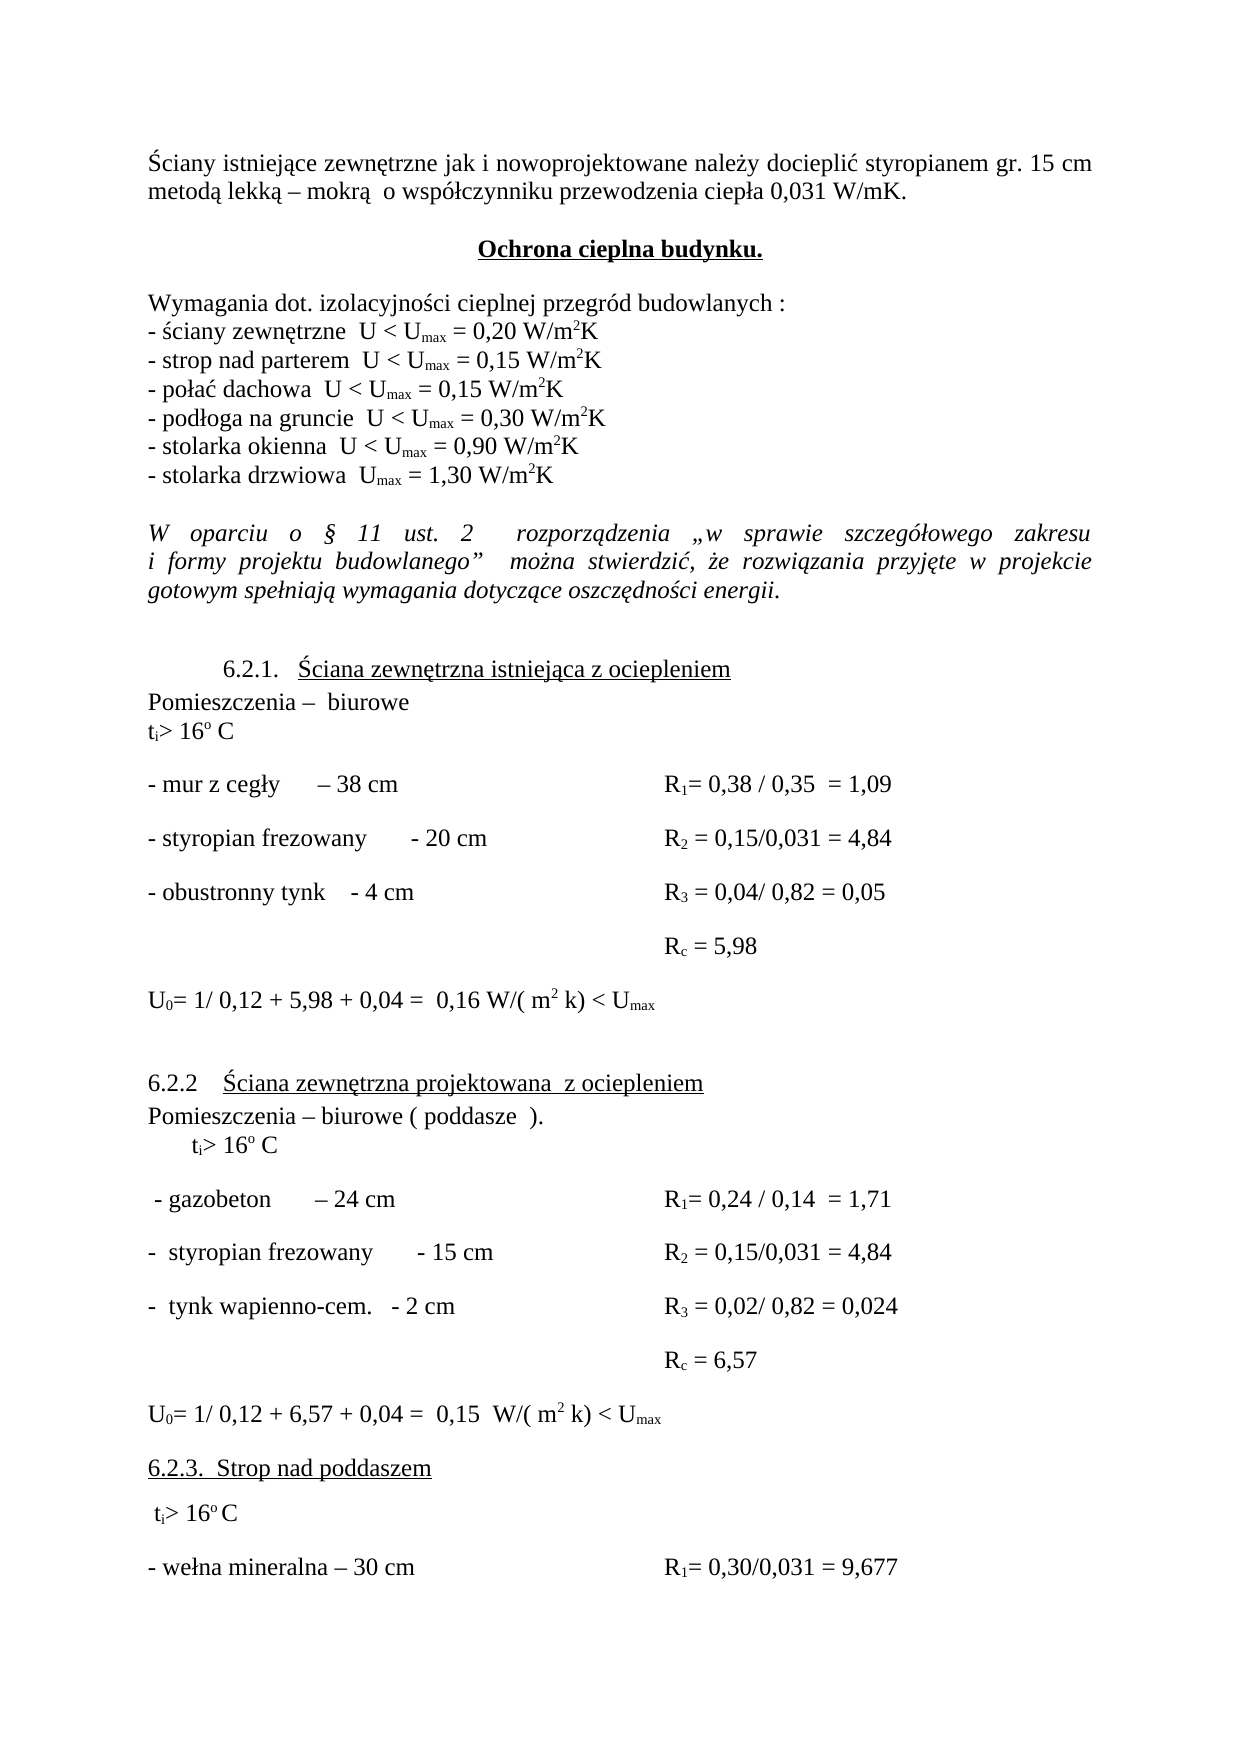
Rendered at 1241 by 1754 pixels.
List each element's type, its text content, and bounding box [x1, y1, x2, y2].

subtitle Ściana zewnętrzna istniejąca z ociepleniem [223, 654, 1093, 683]
subtitle Ściana zewnętrzna projektowana z ociepleniem [148, 1068, 1093, 1097]
text - stolarka drzwiowa Umax = 1,30 W/m2K [148, 460, 1093, 489]
text Rc = 6,57 [590, 1345, 1093, 1374]
text U0= 1/ 0,12 + 5,98 + 0,04 = 0,16 W/( m2 k) < Umax [148, 985, 1093, 1014]
text - tynk wapienno-cem. - 2 cm R3 = 0,02/ 0,82 = 0,024 [148, 1291, 1093, 1320]
text - gazobeton – 24 cm R1= 0,24 / 0,14 = 1,71 [148, 1184, 1093, 1212]
text ti> 16o C [148, 1130, 1093, 1158]
text - wełna mineralna – 30 cm R1= 0,30/0,031 = 9,677 [148, 1552, 1093, 1581]
text - połać dachowa U < Umax = 0,15 W/m2K [148, 374, 1093, 403]
text ti> 16o C [148, 1498, 1093, 1527]
text Ochrona cieplna budynku. [148, 234, 1093, 263]
text - strop nad parterem U < Umax = 0,15 W/m2K [148, 345, 1093, 374]
text - mur z cegły – 38 cm R1= 0,38 / 0,35 = 1,09 [148, 769, 1093, 798]
text Rc = 5,98 [590, 931, 1093, 960]
text W oparciu o § 11 ust. 2 rozporządzenia „w sprawie szczegółowego zakresu i formy projektu budowlanego” można stwierdzić, że rozwiązania przyjęte w projekcie gotowym spełniają wymagania dotyczące oszczędności energii. [148, 518, 1093, 604]
text - stolarka okienna U < Umax = 0,90 W/m2K [148, 431, 1093, 460]
text Ściany istniejące zewnętrzne jak i nowoprojektowane należy docieplić styropianem gr. 15 cm metodą lekką – mokrą o współczynniku przewodzenia ciepła 0,031 W/mK. [148, 148, 1093, 205]
text Pomieszczenia – biurowe [148, 687, 1093, 716]
text - styropian frezowany - 15 cm R2 = 0,15/0,031 = 4,84 [148, 1237, 1093, 1266]
text - podłoga na gruncie U < Umax = 0,30 W/m2K [148, 403, 1093, 431]
text 6.2.3. Strop nad poddaszem [148, 1453, 1093, 1482]
text - styropian frezowany - 20 cm R2 = 0,15/0,031 = 4,84 [148, 823, 1093, 852]
text Wymagania dot. izolacyjności cieplnej przegród budowlanych : [148, 288, 1093, 316]
text U0= 1/ 0,12 + 6,57 + 0,04 = 0,15 W/( m2 k) < Umax [148, 1399, 1093, 1428]
text Pomieszczenia – biurowe ( poddasze ). [148, 1101, 1093, 1130]
text - obustronny tynk - 4 cm R3 = 0,04/ 0,82 = 0,05 [148, 877, 1093, 906]
text ti> 16o C [148, 716, 1093, 744]
text - ściany zewnętrzne U < Umax = 0,20 W/m2K [148, 316, 1093, 345]
